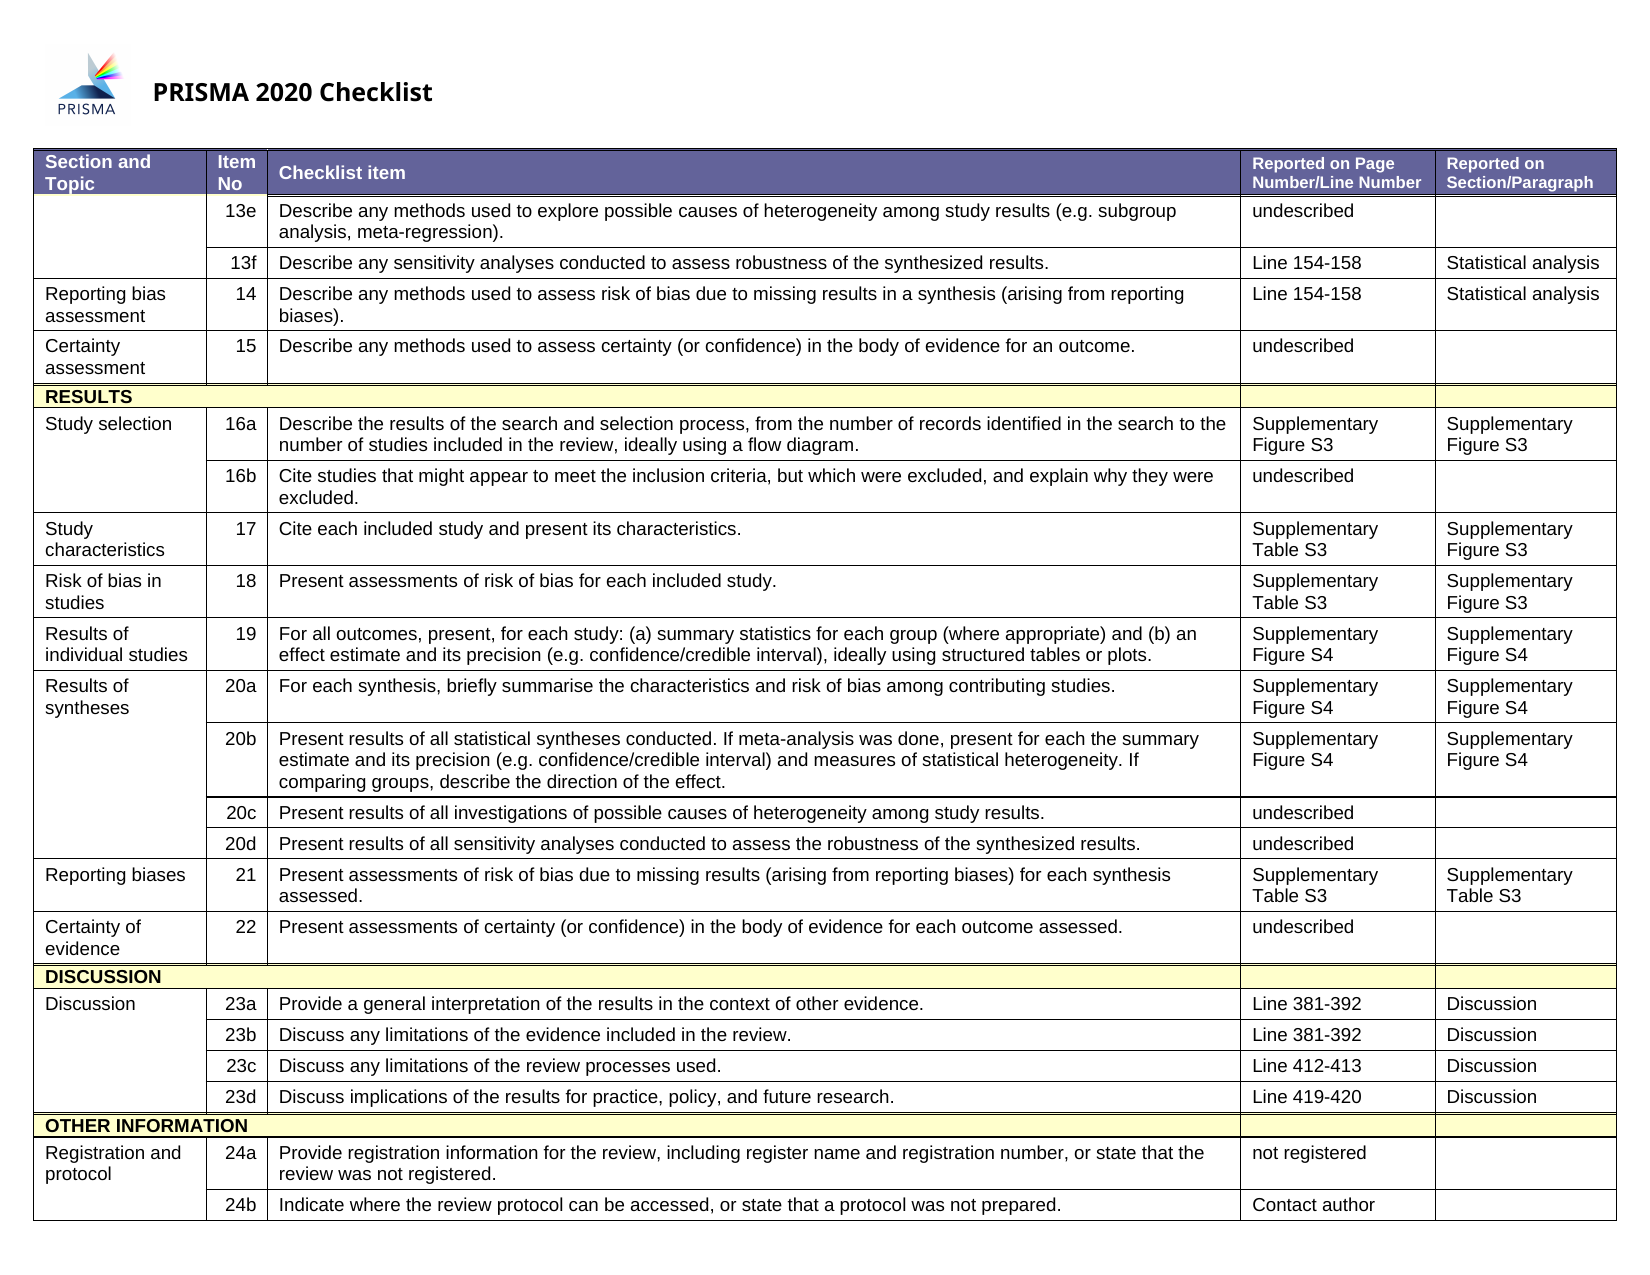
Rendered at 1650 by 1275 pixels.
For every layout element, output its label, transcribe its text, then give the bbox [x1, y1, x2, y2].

table_cell Line 154-158 [1241, 248, 1435, 278]
table_cell Supplementary Figure S4 [1436, 671, 1616, 722]
table_cell Line 381-392 [1241, 1020, 1435, 1050]
table_cell Reporting bias assessment [34, 279, 206, 330]
table_cell 22 [207, 912, 267, 963]
table_cell Describe any methods used to assess certainty (or confidence) in the body of evidence for an outcome. [268, 331, 1240, 383]
table_cell Results of syntheses [34, 671, 206, 858]
table_cell 20d [207, 828, 267, 858]
table_cell [1436, 798, 1616, 827]
table_cell Discuss any limitations of the review processes used. [268, 1051, 1240, 1081]
table_cell Supplementary Table S3 [1241, 859, 1435, 911]
table_cell Indicate where the review protocol can be accessed, or state that a protocol was not prepared. [268, 1190, 1240, 1220]
table_cell Cite studies that might appear to meet the inclusion criteria, but which were excluded, and explain why they were excluded. [268, 461, 1240, 512]
table_cell 17 [207, 513, 267, 565]
table_cell 15 [207, 331, 267, 383]
table_header Section and Topic [34, 151, 206, 194]
table_cell 20b [207, 723, 267, 796]
table_cell 20a [207, 671, 267, 722]
table_cell 20c [207, 798, 267, 827]
table_cell [1436, 461, 1616, 512]
table_cell Supplementary Figure S4 [1241, 618, 1435, 670]
table_cell Certainty assessment [34, 331, 206, 383]
table_cell Line 412-413 [1241, 1051, 1435, 1081]
table_cell 21 [207, 859, 267, 911]
table_cell 23c [207, 1051, 267, 1081]
table_cell 14 [207, 279, 267, 330]
table_cell RESULTS [34, 386, 1240, 407]
table_cell not registered [1241, 1138, 1435, 1189]
table_cell Study selection [34, 408, 206, 512]
table_cell [1436, 966, 1616, 988]
table_cell undescribed [1241, 828, 1435, 858]
table_cell Supplementary Table S3 [1241, 513, 1435, 565]
table_cell Line 419-420 [1241, 1082, 1435, 1112]
table_cell Line 154-158 [1241, 279, 1435, 330]
table_cell undescribed [1241, 197, 1435, 247]
table_cell Supplementary Table S3 [1241, 566, 1435, 617]
table_cell Describe any sensitivity analyses conducted to assess robustness of the synthesized results. [268, 248, 1240, 278]
table_cell Study characteristics [34, 513, 206, 565]
table_cell 24a [207, 1138, 267, 1189]
table_cell Supplementary Figure S3 [1436, 513, 1616, 565]
table_cell Registration and protocol [34, 1138, 206, 1220]
table_cell [1436, 912, 1616, 963]
table_cell Present results of all investigations of possible causes of heterogeneity among study results. [268, 798, 1240, 827]
table_cell 19 [207, 618, 267, 670]
table_cell Present assessments of certainty (or confidence) in the body of evidence for each outcome assessed. [268, 912, 1240, 963]
table_cell Provide registration information for the review, including register name and registration number, or state that the review was not registered. [268, 1138, 1240, 1189]
table_cell [1436, 331, 1616, 383]
table_cell OTHER INFORMATION [34, 1115, 1240, 1136]
table_cell Supplementary Figure S3 [1241, 408, 1435, 460]
table_cell Present results of all statistical syntheses conducted. If meta-analysis was done, present for each the summary estimate and its precision (e.g. confidence/credible interval) and measures of statistical heterogeneity. If comparing groups, describe the direction of the effect. [268, 723, 1240, 796]
table_cell 23d [207, 1082, 267, 1112]
table_cell [1436, 1115, 1616, 1136]
table_cell [1436, 1138, 1616, 1189]
table_cell Supplementary Figure S4 [1241, 723, 1435, 796]
table_header Item No [207, 151, 267, 194]
table_cell Discussion [1436, 1020, 1616, 1050]
table_header Checklist item [268, 151, 1240, 194]
table_cell Describe any methods used to explore possible causes of heterogeneity among study results (e.g. subgroup analysis, meta-regression). [268, 197, 1240, 247]
table_cell Discuss any limitations of the evidence included in the review. [268, 1020, 1240, 1050]
table_cell For each synthesis, briefly summarise the characteristics and risk of bias among contributing studies. [268, 671, 1240, 722]
table_cell Provide a general interpretation of the results in the context of other evidence. [268, 989, 1240, 1019]
table_cell Supplementary Figure S3 [1436, 566, 1616, 617]
table_cell DISCUSSION [34, 966, 1240, 988]
table_cell undescribed [1241, 798, 1435, 827]
table_cell Risk of bias in studies [34, 566, 206, 617]
table_cell undescribed [1241, 461, 1435, 512]
table_cell Supplementary Table S3 [1436, 859, 1616, 911]
table_cell Statistical analysis [1436, 279, 1616, 330]
table_cell Supplementary Figure S3 [1436, 408, 1616, 460]
table_cell Line 381-392 [1241, 989, 1435, 1019]
table_cell Present results of all sensitivity analyses conducted to assess the robustness of the synthesized results. [268, 828, 1240, 858]
table_cell 16a [207, 408, 267, 460]
table_header Reported on Page Number/Line Number [1241, 151, 1435, 194]
table_cell Discussion [34, 989, 206, 1112]
table_cell For all outcomes, present, for each study: (a) summary statistics for each group (where appropriate) and (b) an effect estimate and its precision (e.g. confidence/credible interval), ideally using structured tables or plots. [268, 618, 1240, 670]
table_cell Describe any methods used to assess risk of bias due to missing results in a synthesis (arising from reporting biases). [268, 279, 1240, 330]
table_cell 13e [207, 196, 267, 247]
table_cell 13f [207, 248, 267, 278]
table_cell [1241, 386, 1435, 407]
table_cell Contact author [1241, 1190, 1435, 1220]
table_cell [1436, 1190, 1616, 1220]
table_cell 23b [207, 1020, 267, 1050]
table_cell Results of individual studies [34, 618, 206, 670]
table_cell Present assessments of risk of bias due to missing results (arising from reporting biases) for each synthesis assessed. [268, 859, 1240, 911]
table_cell Describe the results of the search and selection process, from the number of records identified in the search to the number of studies included in the review, ideally using a flow diagram. [268, 408, 1240, 460]
table_cell Discussion [1436, 989, 1616, 1019]
table_cell Reporting biases [34, 859, 206, 911]
table_cell Discussion [1436, 1051, 1616, 1081]
table_cell 23a [207, 989, 267, 1019]
table_cell Present assessments of risk of bias for each included study. [268, 566, 1240, 617]
table_header Reported on Section/Paragraph [1436, 151, 1616, 194]
table_cell [1436, 828, 1616, 858]
table_cell Supplementary Figure S4 [1436, 618, 1616, 670]
table_cell 24b [207, 1190, 267, 1220]
table_cell [1436, 386, 1616, 407]
table_cell Certainty of evidence [34, 912, 206, 963]
table_cell undescribed [1241, 331, 1435, 383]
table_cell [1436, 197, 1616, 247]
table_cell Supplementary Figure S4 [1436, 723, 1616, 796]
table_cell Discuss implications of the results for practice, policy, and future research. [268, 1082, 1240, 1112]
table_cell 18 [207, 566, 267, 617]
table_cell Cite each included study and present its characteristics. [268, 513, 1240, 565]
table_cell Statistical analysis [1436, 248, 1616, 278]
table_cell Supplementary Figure S4 [1241, 671, 1435, 722]
table_cell [1241, 966, 1435, 988]
table_cell Discussion [1436, 1082, 1616, 1112]
picture [45, 44, 131, 126]
table_cell [1241, 1115, 1435, 1136]
table_cell undescribed [1241, 912, 1435, 963]
table_cell 16b [207, 461, 267, 512]
